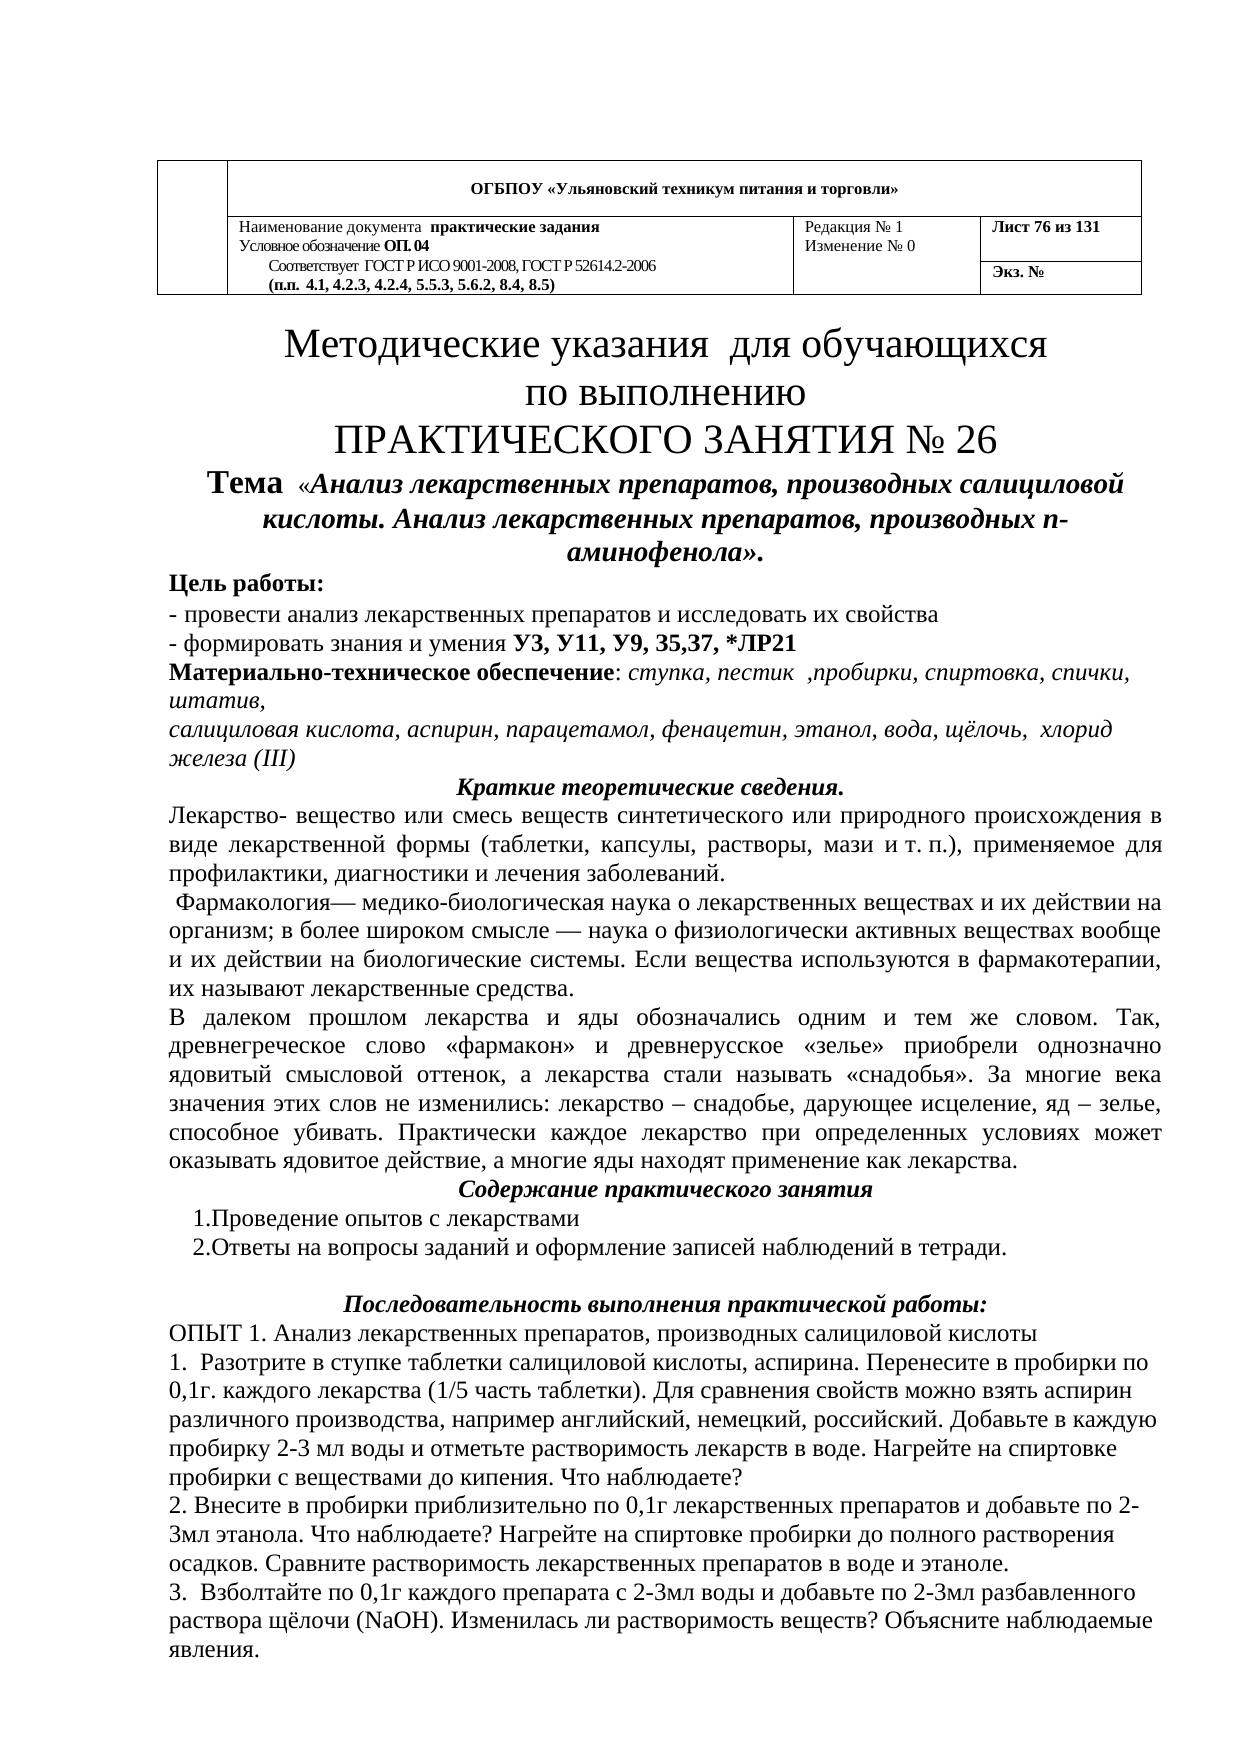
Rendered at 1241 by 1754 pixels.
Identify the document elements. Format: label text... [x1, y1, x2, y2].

text железа (III) [169, 743, 1162, 772]
text Лекарство- вещество или смесь веществ синтетического или природного происхождения в виде лекарственной формы (таблетки, капсулы, растворы, мази и т. п.), применяемое для профилактики, диагностики и лечения заболеваний. [169, 800, 1162, 887]
text по выполнению [169, 367, 1162, 414]
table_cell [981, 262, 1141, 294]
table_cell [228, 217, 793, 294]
text Материально-техническое обеспечение: ступка, пестик ,пробирки, спиртовка, спички, штатив, [169, 657, 1162, 714]
text Краткие теоретические сведения. [169, 772, 1162, 800]
text Тема «Анализ лекарственных препаратов, производных салициловой кислоты. Анализ лекарственных препаратов, производных п-аминофенола». [169, 462, 1162, 568]
text Содержание практического занятия [169, 1174, 1162, 1203]
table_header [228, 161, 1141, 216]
text - провести анализ лекарственных препаратов и исследовать их свойства [185, 597, 1162, 628]
text 3. Взболтайте по 0,1г каждого препарата с 2-3мл воды и добавьте по 2-3мл разбавленного раствора щёлочи (NaOH). Изменилась ли растворимость веществ? Объясните наблюдаемые явления. [169, 1577, 1162, 1663]
text - формировать знания и умения У3, У11, У9, З5,З7, *ЛР21 [169, 628, 1162, 657]
text Методические указания для обучающихся [169, 319, 1162, 367]
text 1.Проведение опытов с лекарствами [192, 1203, 1162, 1232]
text 1. Разотрите в ступке таблетки салициловой кислоты, аспирина. Перенесите в пробирки по 0,1г. каждого лекарства (1/5 часть таблетки). Для сравнения свойств можно взять аспирин различного производства, например английский, немецкий, российский. Добавьте в каждую пробирку 2-3 мл воды и отметьте растворимость лекарств в воде. Нагрейте на спиртовке пробирки с веществами до кипения. Что наблюдаете? [169, 1347, 1162, 1490]
text 2. Внесите в пробирки приблизительно по 0,1г лекарственных препаратов и добавьте по 2-3мл этанола. Что наблюдаете? Нагрейте на спиртовке пробирки до полного растворения осадков. Сравните растворимость лекарственных препаратов в воде и этаноле. [169, 1490, 1162, 1577]
text ПРАКТИЧЕСКОГО ЗАНЯТИЯ № 26 [169, 414, 1162, 462]
text Цель работы: [169, 568, 1162, 597]
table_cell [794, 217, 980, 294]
text 2.Ответы на вопросы заданий и оформление записей наблюдений в тетради. [192, 1232, 1162, 1260]
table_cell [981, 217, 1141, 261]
text ОПЫТ 1. Анализ лекарственных препаратов, производных салициловой кислоты [169, 1318, 1162, 1347]
text салициловая кислота, аспирин, парацетамол, фенацетин, этанол, вода, щёлочь, хлорид [169, 714, 1162, 743]
text Фармакология— медико-биологическая наука о лекарственных веществах и их действии на организм; в более широком смысле — наука о физиологически активных веществах вообще и их действии на биологические системы. Если вещества используются в фармакотерапии, их называют лекарственные средства. [169, 887, 1162, 1002]
text Последовательность выполнения практической работы: [169, 1289, 1162, 1318]
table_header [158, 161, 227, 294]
text В далеком прошлом лекарства и яды обозначались одним и тем же словом. Так, древнегреческое слово «фармакон» и древнерусское «зелье» приобрели однозначно ядовитый смысловой оттенок, а лекарства стали называть «снадобья». За многие века значения этих слов не изменились: лекарство – снадобье, дарующее исцеление, яд – зелье, способное убивать. Практически каждое лекарство при определенных условиях может оказывать ядовитое действие, а многие яды находят применение как лекарства. [169, 1002, 1162, 1174]
